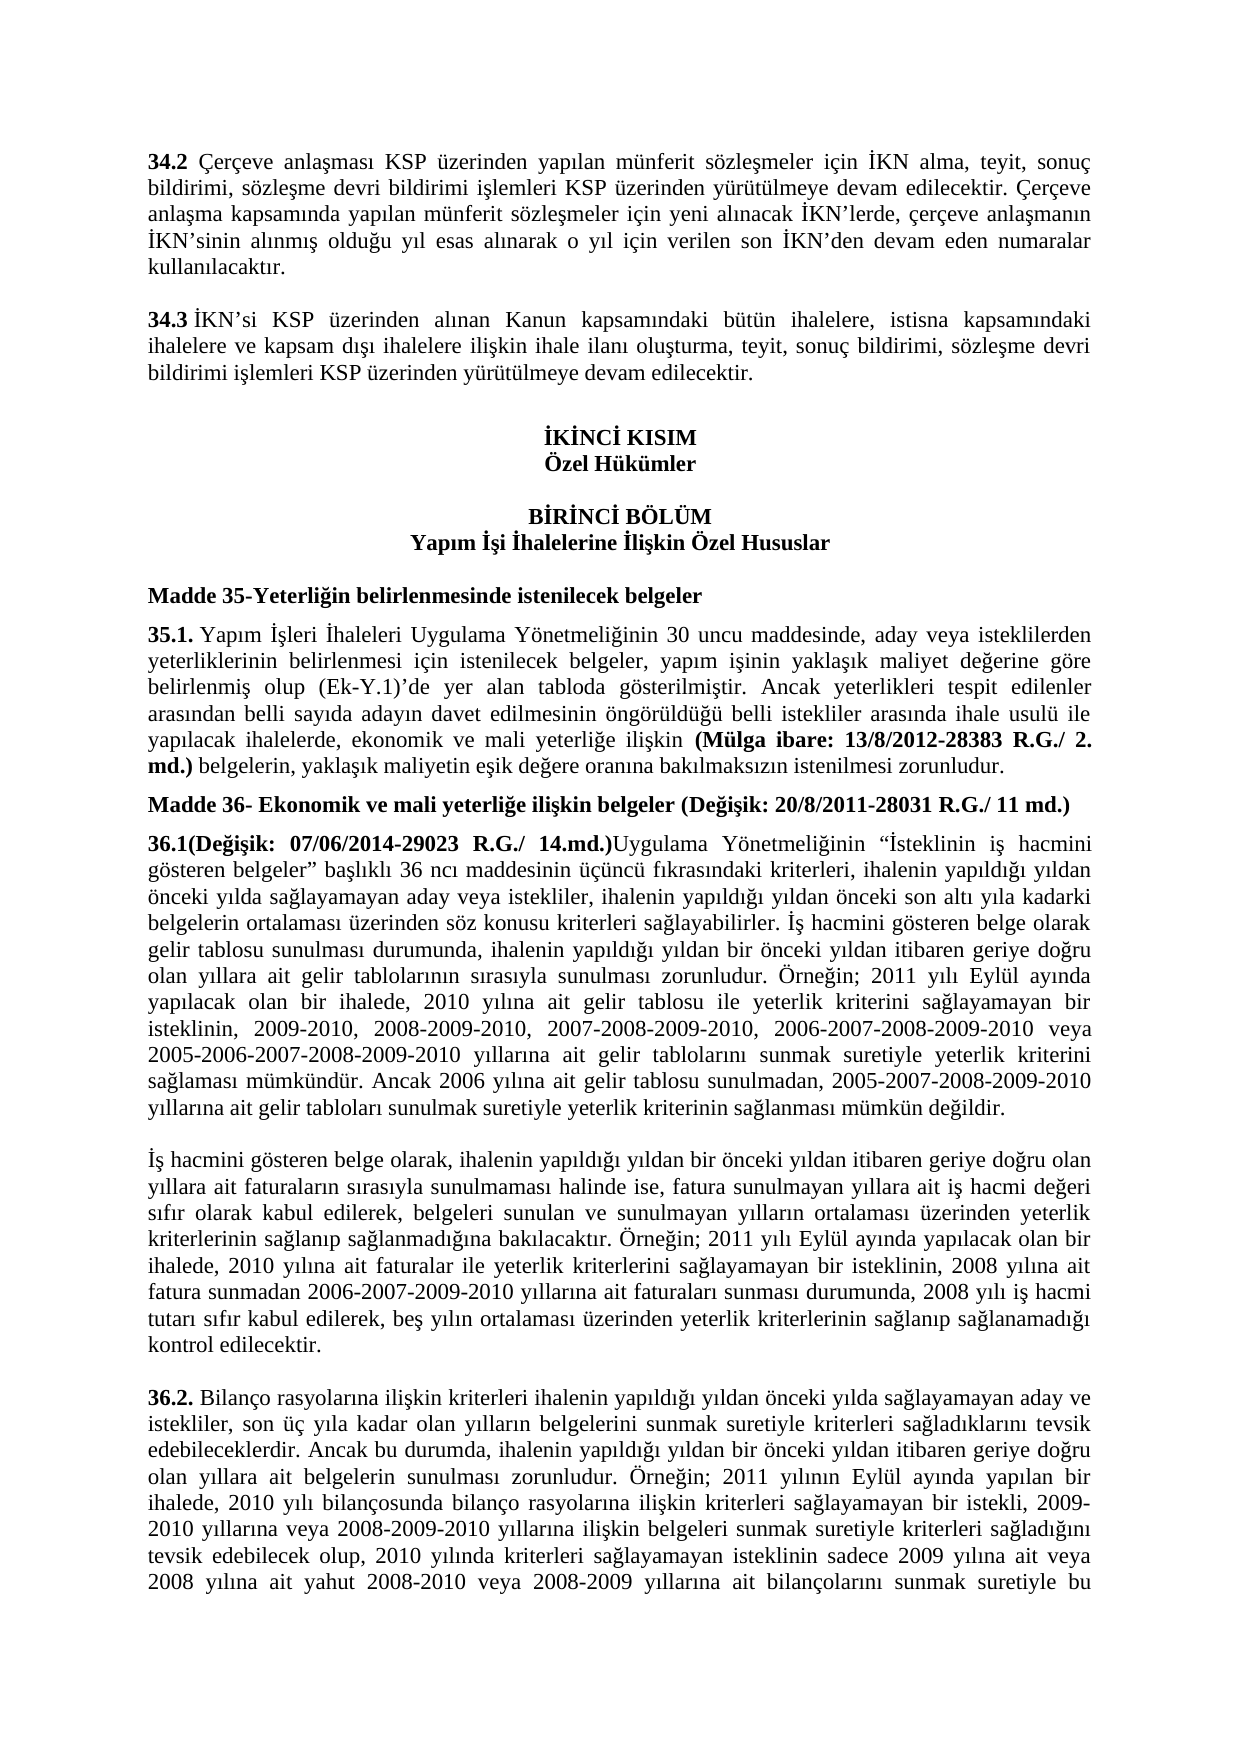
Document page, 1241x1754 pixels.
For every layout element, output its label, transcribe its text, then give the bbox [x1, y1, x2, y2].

title Yapım İşi İhalelerine İlişkin Özel Hususlar [148, 529, 1092, 556]
text 34.3 İKN’si KSP üzerinden alınan Kanun kapsamındaki bütün ihalelere, istisna kapsamındaki ihalelere ve kapsam dışı ihalelere ilişkin ihale ilanı oluşturma, teyit, sonuç bildirimi, sözleşme devri bildirimi işlemleri KSP üzerinden yürütülmeye devam edilecektir. [148, 306, 1092, 385]
text İKİNCİ KISIM [148, 424, 1092, 450]
text Madde 36- Ekonomik ve mali yeterliğe ilişkin belgeler (Değişik: 20/8/2011-28031 R.G./ 11 md.) [148, 791, 1092, 818]
text İş hacmini gösteren belge olarak, ihalenin yapıldığı yıldan bir önceki yıldan itibaren geriye doğru olan yıllara ait faturaların sırasıyla sunulmaması halinde ise, fatura sunulmayan yıllara ait iş hacmi değeri sıfır olarak kabul edilerek, belgeleri sunulan ve sunulmayan yılların ortalaması üzerinden yeterlik kriterlerinin sağlanıp sağlanmadığına bakılacaktır. Örneğin; 2011 yılı Eylül ayında yapılacak olan bir ihalede, 2010 yılına ait faturalar ile yeterlik kriterlerini sağlayamayan bir isteklinin, 2008 yılına ait fatura sunmadan 2006-2007-2009-2010 yıllarına ait faturaları sunması durumunda, 2008 yılı iş hacmi tutarı sıfır kabul edilerek, beş yılın ortalaması üzerinden yeterlik kriterlerinin sağlanıp sağlanamadığı kontrol edilecektir. [148, 1146, 1092, 1357]
text 36.1(Değişik: 07/06/2014-29023 R.G./ 14.md.)Uygulama Yönetmeliğinin “İsteklinin iş hacmini gösteren belgeler” başlıklı 36 ncı maddesinin üçüncü fıkrasındaki kriterleri, ihalenin yapıldığı yıldan önceki yılda sağlayamayan aday veya istekliler, ihalenin yapıldığı yıldan önceki son altı yıla kadarki belgelerin ortalaması üzerinden söz konusu kriterleri sağlayabilirler. İş hacmini gösteren belge olarak gelir tablosu sunulması durumunda, ihalenin yapıldığı yıldan bir önceki yıldan itibaren geriye doğru olan yıllara ait gelir tablolarının sırasıyla sunulması zorunludur. Örneğin; 2011 yılı Eylül ayında yapılacak olan bir ihalede, 2010 yılına ait gelir tablosu ile yeterlik kriterini sağlayamayan bir isteklinin, 2009-2010, 2008-2009-2010, 2007-2008-2009-2010, 2006-2007-2008-2009-2010 veya 2005-2006-2007-2008-2009-2010 yıllarına ait gelir tablolarını sunmak suretiyle yeterlik kriterini sağlaması mümkündür. Ancak 2006 yılına ait gelir tablosu sunulmadan, 2005-2007-2008-2009-2010 yıllarına ait gelir tabloları sunulmak suretiyle yeterlik kriterinin sağlanması mümkün değildir. [148, 830, 1092, 1120]
text Madde 35-Yeterliğin belirlenmesinde istenilecek belgeler [148, 582, 1092, 608]
text 35.1. Yapım İşleri İhaleleri Uygulama Yönetmeliğinin 30 uncu maddesinde, aday veya isteklilerden yeterliklerinin belirlenmesi için istenilecek belgeler, yapım işinin yaklaşık maliyet değerine göre belirlenmiş olup (Ek-Y.1)’de yer alan tabloda gösterilmiştir. Ancak yeterlikleri tespit edilenler arasından belli sayıda adayın davet edilmesinin öngörüldüğü belli istekliler arasında ihale usulü ile yapılacak ihalelerde, ekonomik ve mali yeterliğe ilişkin (Mülga ibare: 13/8/2012-28383 R.G./ 2. md.) belgelerin, yaklaşık maliyetin eşik değere oranına bakılmaksızın istenilmesi zorunludur. [148, 621, 1092, 779]
title BİRİNCİ BÖLÜM [148, 503, 1092, 529]
text Özel Hükümler [148, 450, 1092, 476]
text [148, 1384, 1092, 1594]
text 34.2 Çerçeve anlaşması KSP üzerinden yapılan münferit sözleşmeler için İKN alma, teyit, sonuç bildirimi, sözleşme devri bildirimi işlemleri KSP üzerinden yürütülmeye devam edilecektir. Çerçeve anlaşma kapsamında yapılan münferit sözleşmeler için yeni alınacak İKN’lerde, çerçeve anlaşmanın İKN’sinin alınmış olduğu yıl esas alınarak o yıl için verilen son İKN’den devam eden numaralar kullanılacaktır. [148, 148, 1092, 279]
